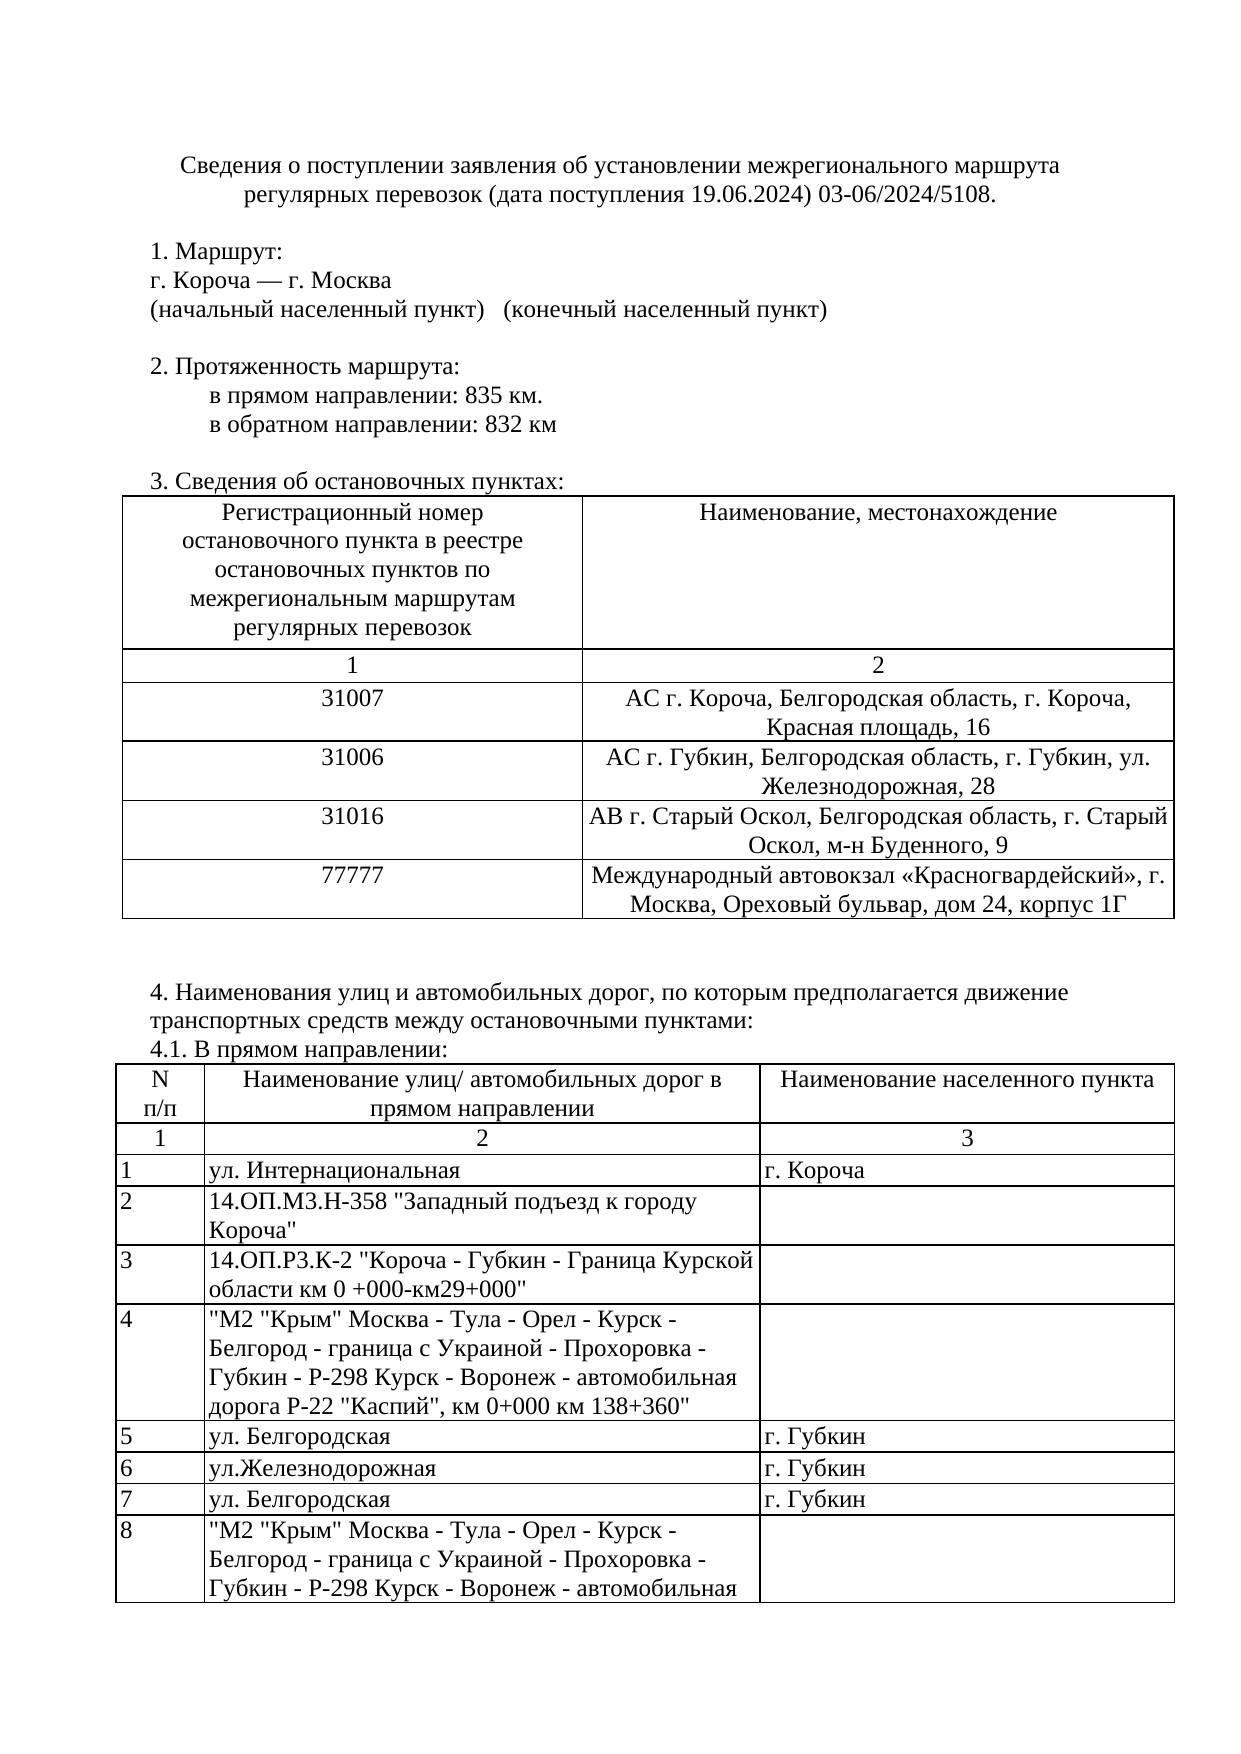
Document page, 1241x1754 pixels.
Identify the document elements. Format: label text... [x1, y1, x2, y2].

table_cell 1 [117, 1124, 204, 1153]
table_header Наименование улиц/ автомобильных дорог в прямом направлении [205, 1065, 759, 1122]
table_header Регистрационный номер остановочного пункта в реестре остановочных пунктов по межрегиональным маршрутам регулярных перевозок [123, 497, 582, 648]
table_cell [205, 1516, 759, 1602]
table_cell ул.Железнодорожная [205, 1453, 759, 1482]
table_cell 1 [123, 650, 582, 681]
table_cell г. Короча [761, 1155, 1174, 1185]
table_cell ул. Белгородская [205, 1421, 759, 1451]
table_cell 3 [117, 1246, 204, 1303]
table_cell 1 [117, 1155, 204, 1185]
text г. Короча — г. Москва [150, 265, 1090, 294]
table_cell [761, 1516, 1174, 1602]
table_cell ул. Интернациональная [205, 1155, 759, 1185]
table_cell 8 [117, 1516, 204, 1602]
table_cell 14.ОП.Р3.К-2 "Короча - Губкин - Граница Курской области км 0 +000-км29+000" [205, 1246, 759, 1303]
text 3. Сведения об остановочных пунктах: [150, 466, 1090, 495]
table_header N п/п [117, 1065, 204, 1122]
table_cell 77777 [123, 860, 582, 918]
text 1. Маршрут: [150, 236, 1090, 265]
table_header Наименование, местонахождение [583, 497, 1173, 648]
table_cell АВ г. Старый Оскол, Белгородская область, г. Старый Оскол, м-н Буденного, 9 [583, 801, 1173, 858]
table_cell г. Губкин [761, 1421, 1174, 1451]
text Сведения о поступлении заявления об установлении межрегионального маршрута регулярных перевозок (дата поступления 19.06.2024) 03-06/2024/5108. [150, 150, 1090, 207]
table_cell г. Губкин [761, 1484, 1174, 1514]
table_cell 4 [117, 1305, 204, 1419]
table_cell 31016 [123, 801, 582, 858]
table_cell ул. Белгородская [205, 1484, 759, 1514]
text 4. Наименования улиц и автомобильных дорог, по которым предполагается движение транспортных средств между остановочными пунктами: [150, 977, 1090, 1034]
table_cell АС г. Губкин, Белгородская область, г. Губкин, ул. Железнодорожная, 28 [583, 742, 1173, 799]
table_cell [761, 1246, 1174, 1303]
text (начальный населенный пункт) (конечный населенный пункт) [150, 294, 1090, 322]
text 2. Протяженность маршрута: [150, 351, 1090, 380]
table_cell АС г. Короча, Белгородская область, г. Короча, Красная площадь, 16 [583, 683, 1173, 740]
table_cell 5 [117, 1421, 204, 1451]
text 4.1. В прямом направлении: [150, 1034, 1090, 1063]
table_cell 31006 [123, 742, 582, 799]
table_cell [761, 1187, 1174, 1244]
table_cell 31007 [123, 683, 582, 740]
table_cell 7 [117, 1484, 204, 1514]
table_cell 6 [117, 1453, 204, 1482]
table_cell 2 [117, 1187, 204, 1244]
text в обратном направлении: 832 км [150, 409, 1090, 437]
table_cell 2 [205, 1124, 759, 1153]
table_cell г. Губкин [761, 1453, 1174, 1482]
table_cell Международный автовокзал «Красногвардейский», г. Москва, Ореховый бульвар, дом 24, корпус 1Г [583, 860, 1173, 918]
table_header Наименование населенного пункта [761, 1065, 1174, 1122]
text в прямом направлении: 835 км. [150, 380, 1090, 409]
table_cell 2 [583, 650, 1173, 681]
table_cell [761, 1305, 1174, 1419]
table_cell 14.ОП.М3.Н-358 "Западный подъезд к городу Короча" [205, 1187, 759, 1244]
table_cell 3 [761, 1124, 1174, 1153]
